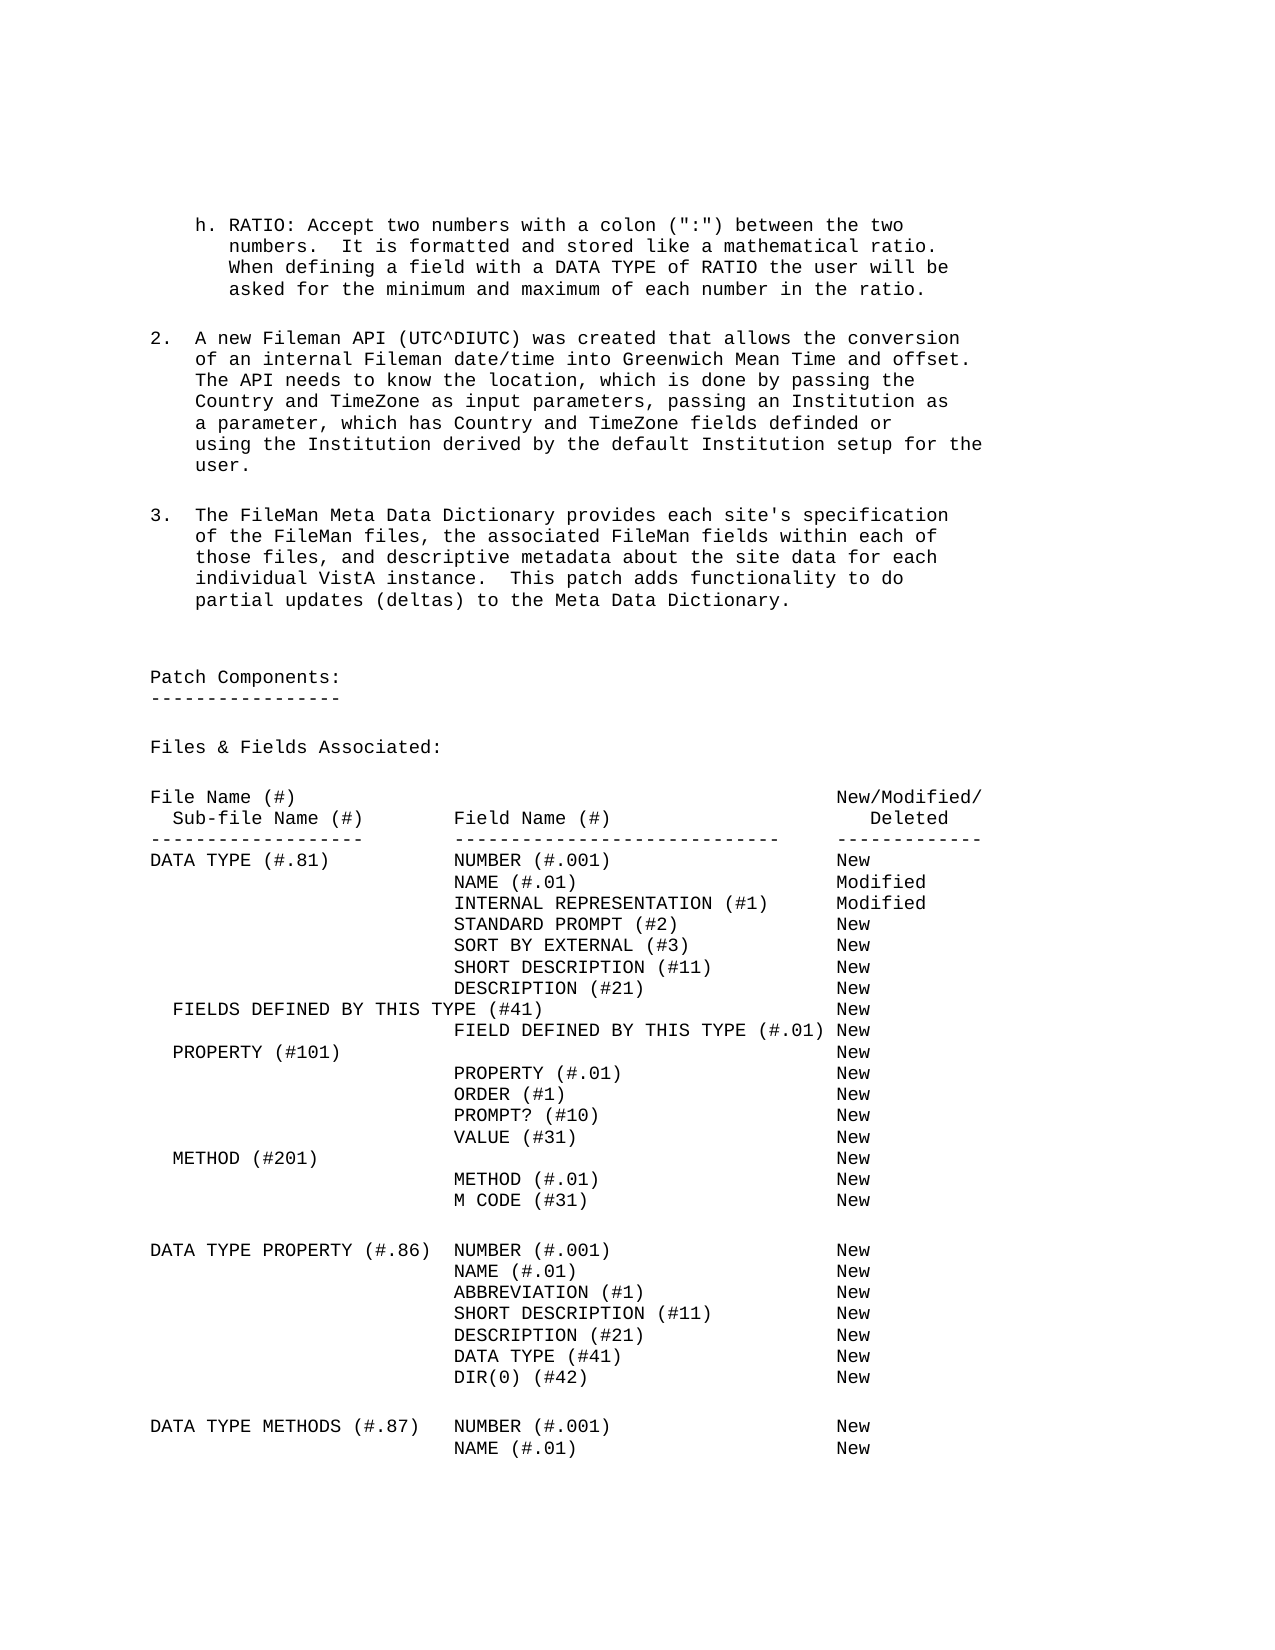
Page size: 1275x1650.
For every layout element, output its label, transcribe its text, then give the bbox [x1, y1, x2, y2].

text SHORT DESCRIPTION (#11) New [150, 957, 1125, 979]
text asked for the minimum and maximum of each number in the ratio. [150, 279, 1125, 301]
text The API needs to know the location, which is done by passing the [150, 371, 1125, 392]
text VALUE (#31) New [150, 1127, 1125, 1149]
text 3. The FileMan Meta Data Dictionary provides each site's specification [150, 505, 1125, 527]
text DATA TYPE METHODS (#.87) NUMBER (#.001) New [150, 1417, 1125, 1438]
text DATA TYPE PROPERTY (#.86) NUMBER (#.001) New [150, 1240, 1125, 1262]
text When defining a field with a DATA TYPE of RATIO the user will be [150, 258, 1125, 279]
text DESCRIPTION (#21) New [150, 979, 1125, 1000]
text DATA TYPE (#41) New [150, 1347, 1125, 1368]
text DESCRIPTION (#21) New [150, 1325, 1125, 1347]
text DATA TYPE (#.81) NUMBER (#.001) New [150, 851, 1125, 872]
text File Name (#) New/Modified/ [150, 787, 1125, 809]
text of an internal Fileman date/time into Greenwich Mean Time and offset. [150, 350, 1125, 371]
text NAME (#.01) New [150, 1262, 1125, 1283]
text METHOD (#.01) New [150, 1170, 1125, 1191]
text FIELDS DEFINED BY THIS TYPE (#41) New [150, 1000, 1125, 1021]
text STANDARD PROMPT (#2) New [150, 915, 1125, 936]
text Files & Fields Associated: [150, 738, 1125, 759]
text of the FileMan files, the associated FileMan fields within each of [150, 527, 1125, 548]
text ------------------- ----------------------------- ------------- [150, 830, 1125, 851]
text FIELD DEFINED BY THIS TYPE (#.01) New [150, 1021, 1125, 1042]
text Patch Components: [150, 668, 1125, 689]
text numbers. It is formatted and stored like a mathematical ratio. [150, 237, 1125, 258]
text using the Institution derived by the default Institution setup for the [150, 435, 1125, 456]
text PROMPT? (#10) New [150, 1106, 1125, 1127]
text partial updates (deltas) to the Meta Data Dictionary. [150, 590, 1125, 612]
text ABBREVIATION (#1) New [150, 1283, 1125, 1304]
text 2. A new Fileman API (UTC^DIUTC) was created that allows the conversion [150, 328, 1125, 350]
text user. [150, 456, 1125, 477]
text Country and TimeZone as input parameters, passing an Institution as [150, 392, 1125, 413]
text ----------------- [150, 689, 1125, 710]
text h. RATIO: Accept two numbers with a colon (":") between the two [150, 216, 1125, 237]
text ORDER (#1) New [150, 1085, 1125, 1106]
text PROPERTY (#.01) New [150, 1064, 1125, 1085]
text those files, and descriptive metadata about the site data for each [150, 548, 1125, 569]
text DIR(0) (#42) New [150, 1368, 1125, 1389]
text M CODE (#31) New [150, 1191, 1125, 1212]
text NAME (#.01) New [150, 1438, 1125, 1460]
text individual VistA instance. This patch adds functionality to do [150, 569, 1125, 590]
text INTERNAL REPRESENTATION (#1) Modified [150, 894, 1125, 915]
text a parameter, which has Country and TimeZone fields definded or [150, 413, 1125, 435]
text NAME (#.01) Modified [150, 872, 1125, 894]
text PROPERTY (#101) New [150, 1042, 1125, 1064]
text SHORT DESCRIPTION (#11) New [150, 1304, 1125, 1325]
text SORT BY EXTERNAL (#3) New [150, 936, 1125, 957]
text Sub-file Name (#) Field Name (#) Deleted [150, 809, 1125, 830]
text METHOD (#201) New [150, 1149, 1125, 1170]
